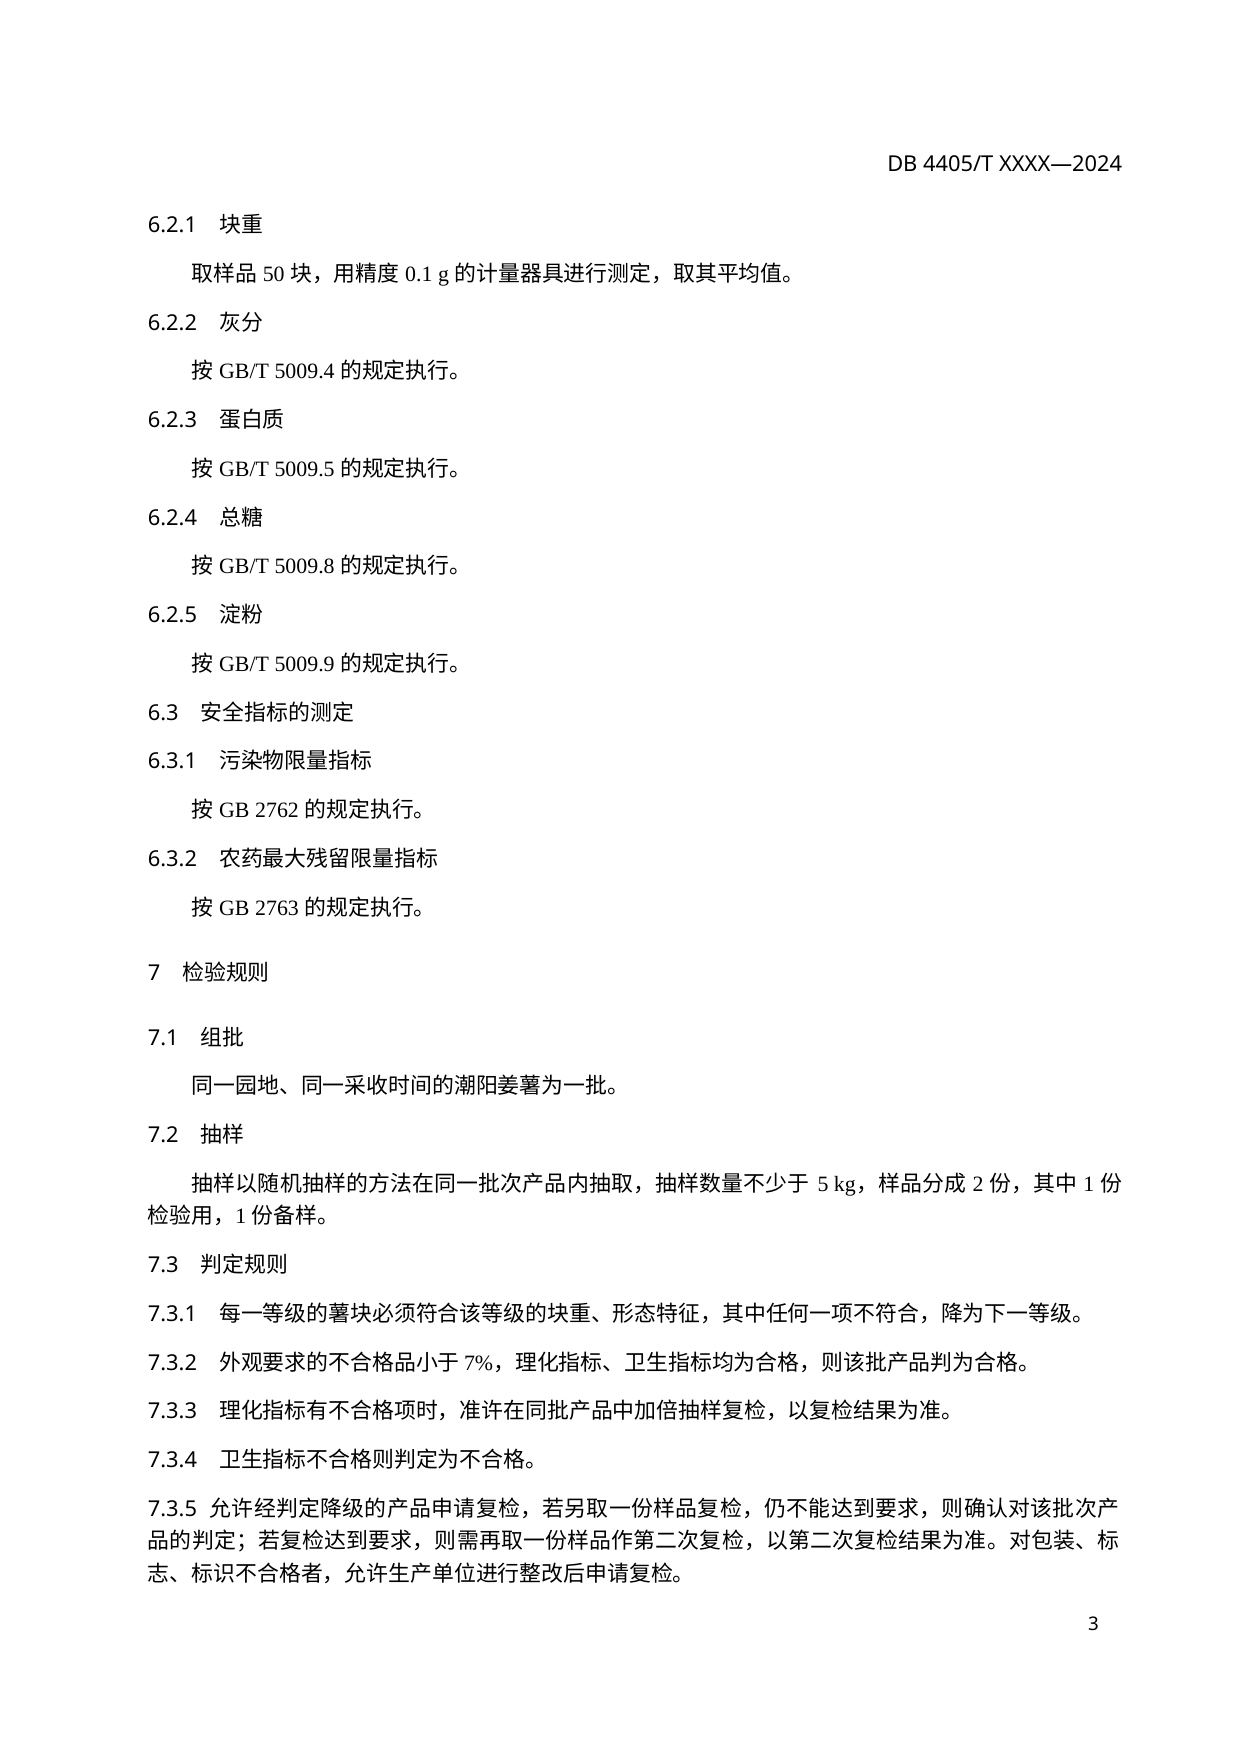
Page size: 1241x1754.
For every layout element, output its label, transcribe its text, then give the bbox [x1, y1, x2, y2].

text 取样品 50 块，用精度 0.1 g 的计量器具进行测定，取其平均值。 [148, 256, 1122, 288]
text 灰分 [148, 304, 1122, 337]
text 按 GB/T 5009.8 的规定执行。 [148, 548, 1122, 581]
text 组批 [148, 1019, 1122, 1052]
text 同一园地、同一采收时间的潮阳姜薯为一批。 [148, 1068, 1122, 1101]
text 块重 [148, 207, 1122, 239]
text 按 GB/T 5009.5 的规定执行。 [148, 451, 1122, 483]
text 抽样以随机抽样的方法在同一批次产品内抽取，抽样数量不少于 5 kg，样品分成 2 份，其中 1 份检验用，1 份备样。 [148, 1166, 1122, 1231]
text 按 GB 2762 的规定执行。 [148, 792, 1122, 824]
text 外观要求的不合格品小于7%，理化指标、卫生指标均为合格，则该批产品判为合格。 [148, 1344, 1122, 1377]
text 抽样 [148, 1117, 1122, 1149]
text 判定规则 [148, 1247, 1122, 1279]
list 7.3.5 允许经判定降级的产品申请复检，若另取一份样品复检，仍不能达到要求，则确认对该批次产品的判定；若复检达到要求，则需再取一份样品作第二次复检，以第二次复检结果为准。对包装、标志、标识不合格者，允许生产单位进行整改后申请复检。 [148, 1491, 1122, 1588]
text 卫生指标不合格则判定为不合格。 [148, 1442, 1122, 1474]
text 蛋白质 [148, 402, 1122, 434]
text 每一等级的薯块必须符合该等级的块重、形态特征，其中任何一项不符合，降为下一等级。 [148, 1296, 1122, 1328]
text 理化指标有不合格项时，准许在同批产品中加倍抽样复检，以复检结果为准。 [148, 1393, 1122, 1426]
text 总糖 [148, 499, 1122, 532]
text 淀粉 [148, 597, 1122, 629]
text 检验规则 [148, 954, 1122, 987]
text 污染物限量指标 [148, 743, 1122, 776]
text 按 GB 2763 的规定执行。 [148, 889, 1122, 922]
text 按 GB/T 5009.9 的规定执行。 [148, 646, 1122, 678]
text 农药最大残留限量指标 [148, 841, 1122, 873]
text 按 GB/T 5009.4 的规定执行。 [148, 353, 1122, 386]
text 安全指标的测定 [148, 694, 1122, 727]
